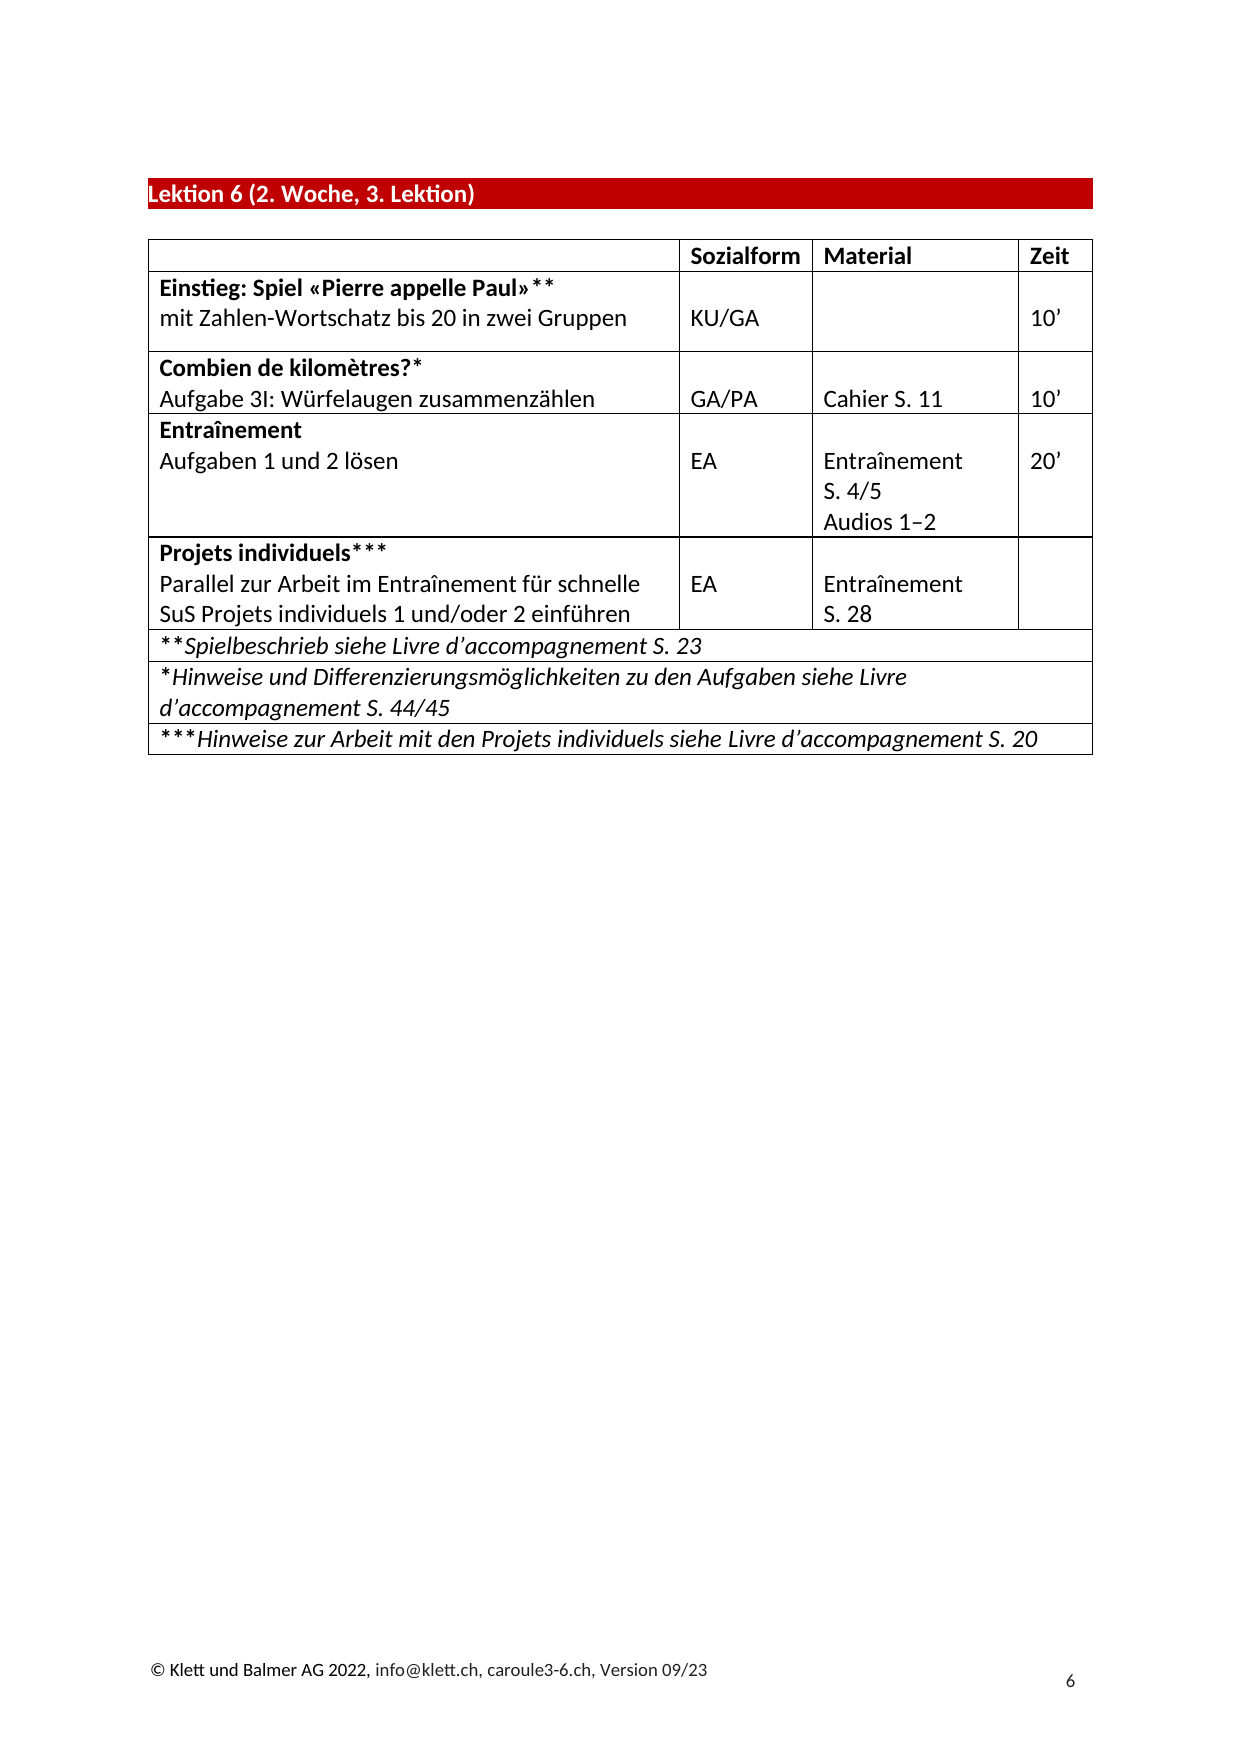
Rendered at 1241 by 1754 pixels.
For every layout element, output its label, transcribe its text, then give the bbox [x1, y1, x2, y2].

table_header [149, 240, 679, 271]
table_cell 10’ [1019, 272, 1092, 351]
table_header Zeit [1019, 240, 1092, 271]
table_cell KU/GA [680, 272, 812, 351]
table_cell *Hinweise und Differenzierungsmöglichkeiten zu den Aufgaben siehe Livre d’accompagnement S. 44/45 [149, 662, 1092, 723]
table_cell Combien de kilomètres?* Aufgabe 3I: Würfelaugen zusammenzählen [149, 352, 679, 413]
table_cell **Spielbeschrieb siehe Livre d’accompagnement S. 23 [149, 630, 1092, 661]
table_cell Projets individuels*** Parallel zur Arbeit im Entraînement für schnelle SuS Projets individuels 1 und/oder 2 einführen [149, 538, 679, 629]
table_header Sozialform [680, 240, 812, 271]
table_header Material [813, 240, 1018, 271]
table_cell Cahier S. 11 [813, 352, 1018, 413]
table_cell [1019, 538, 1092, 629]
table_cell EA [680, 538, 812, 629]
table_cell GA/PA [680, 352, 812, 413]
table_cell [813, 272, 1018, 351]
table_cell Entraînement S. 28 [813, 538, 1018, 629]
table_cell 10’ [1019, 352, 1092, 413]
table_cell ***Hinweise zur Arbeit mit den Projets individuels siehe Livre d’accompagnement S. 20 [149, 724, 1092, 754]
text Lektion 6 (2. Woche, 3. Lektion) [148, 178, 1093, 209]
table_cell EA [680, 414, 812, 536]
table_cell 20’ [1019, 414, 1092, 536]
table_cell Entraînement S. 4/5 Audios 1–2 [813, 414, 1018, 536]
table_cell Einstieg: Spiel «Pierre appelle Paul»** mit Zahlen-Wortschatz bis 20 in zwei Gruppen [149, 272, 679, 351]
table_cell Entraînement Aufgaben 1 und 2 lösen [149, 414, 679, 536]
